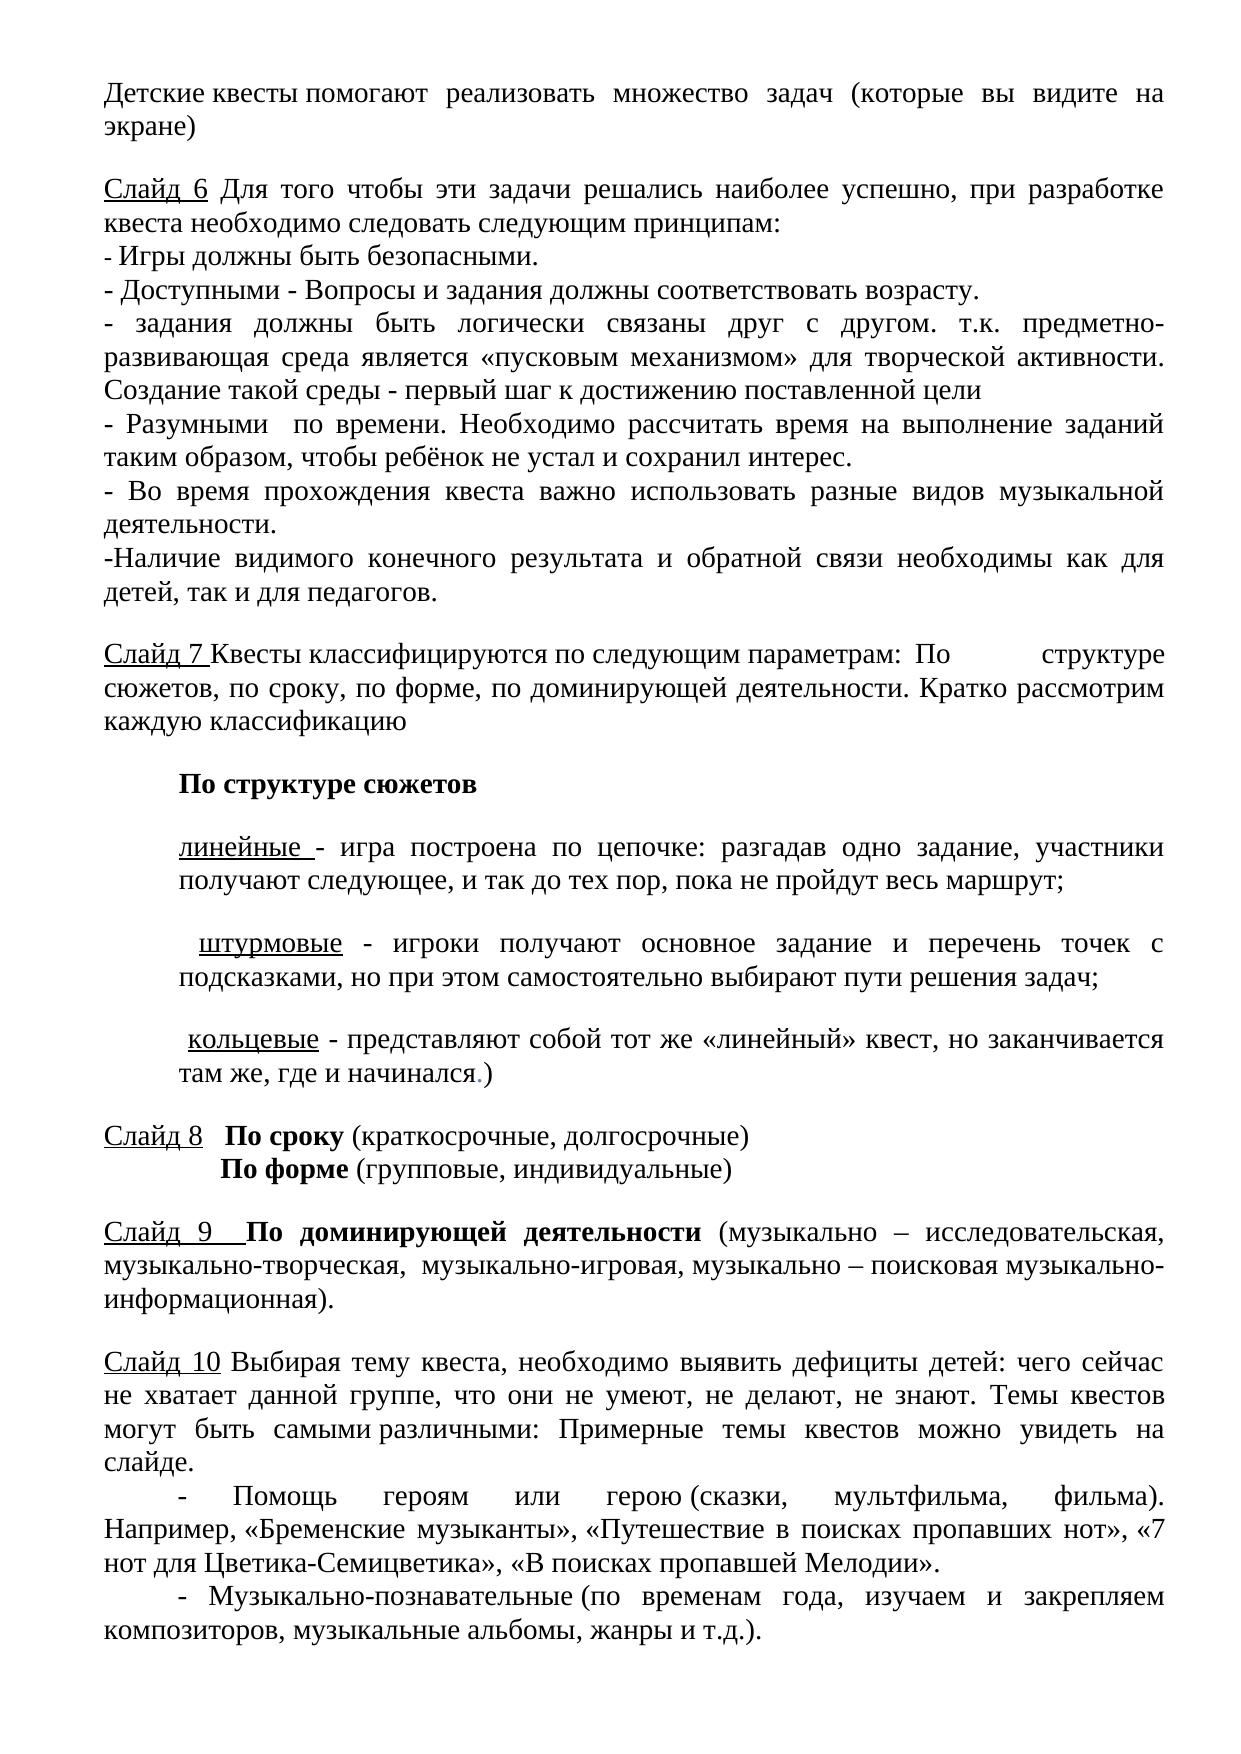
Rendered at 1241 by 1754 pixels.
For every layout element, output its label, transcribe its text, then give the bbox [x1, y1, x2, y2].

text - Разумными по времени. Необходимо рассчитать время на выполнение заданий таким образом, чтобы ребёнок не устал и сохранил интерес. [103, 406, 1165, 473]
text Слайд 7 Квесты классифицируются по следующим параметрам: По структуре сюжетов, по сроку, по форме, по доминирующей деятельности. Кратко рассмотрим каждую классификацию [103, 636, 1165, 737]
text - Доступными - Вопросы и задания должны соответствовать возрасту. [103, 272, 1165, 305]
text штурмовые - игроки получают основное задание и перечень точек с подсказками, но при этом самостоятельно выбирают пути решения задач; [178, 925, 1165, 992]
text - Игры должны быть безопасными. [103, 238, 1165, 272]
text - Музыкально-познавательные (по временам года, изучаем и закрепляем композиторов, музыкальные альбомы, жанры и т.д.). [103, 1578, 1165, 1646]
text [103, 75, 1165, 142]
text кольцевые - представляют собой тот же «линейный» квест, но заканчивается там же, где и начинался.) [178, 1021, 1165, 1088]
text По структуре сюжетов [178, 766, 1165, 800]
text - задания должны быть логически связаны друг с другом. т.к. предметно-развивающая среда является «пусковым механизмом» для творческой активности. Создание такой среды - первый шаг к достижению поставленной цели [103, 305, 1165, 406]
text - Во время прохождения квеста важно использовать разные видов музыкальной деятельности. [103, 473, 1165, 540]
text По форме (групповые, индивидуальные) [103, 1151, 1165, 1185]
text Слайд 6 Для того чтобы эти задачи решались наиболее успешно, при разработке квеста необходимо следовать следующим принципам: [103, 171, 1165, 238]
text Слайд 10 Выбирая тему квеста, необходимо выявить дефициты детей: чего сейчас не хватает данной группе, что они не умеют, не делают, не знают. Темы квестов могут быть самыми различными: Примерные темы квестов можно увидеть на слайде. [103, 1344, 1165, 1478]
text - Помощь героям или герою (сказки, мультфильма, фильма). Например, «Бременские музыканты», «Путешествие в поисках пропавших нот», «7 нот для Цветика-Семицветика», «В поисках пропавшей Мелодии». [103, 1478, 1165, 1578]
text Слайд 8 По сроку (краткосрочные, долгосрочные) [103, 1118, 1165, 1151]
text Слайд 9 По доминирующей деятельности (музыкально – исследовательская, музыкально-творческая, музыкально-игровая, музыкально – поисковая музыкально-информационная). [103, 1214, 1165, 1314]
text -Наличие видимого конечного результата и обратной связи необходимы как для детей, так и для педагогов. [103, 540, 1165, 607]
text линейные - игра построена по цепочке: разгадав одно задание, участники получают следующее, и так до тех пор, пока не пройдут весь маршрут; [178, 829, 1165, 896]
